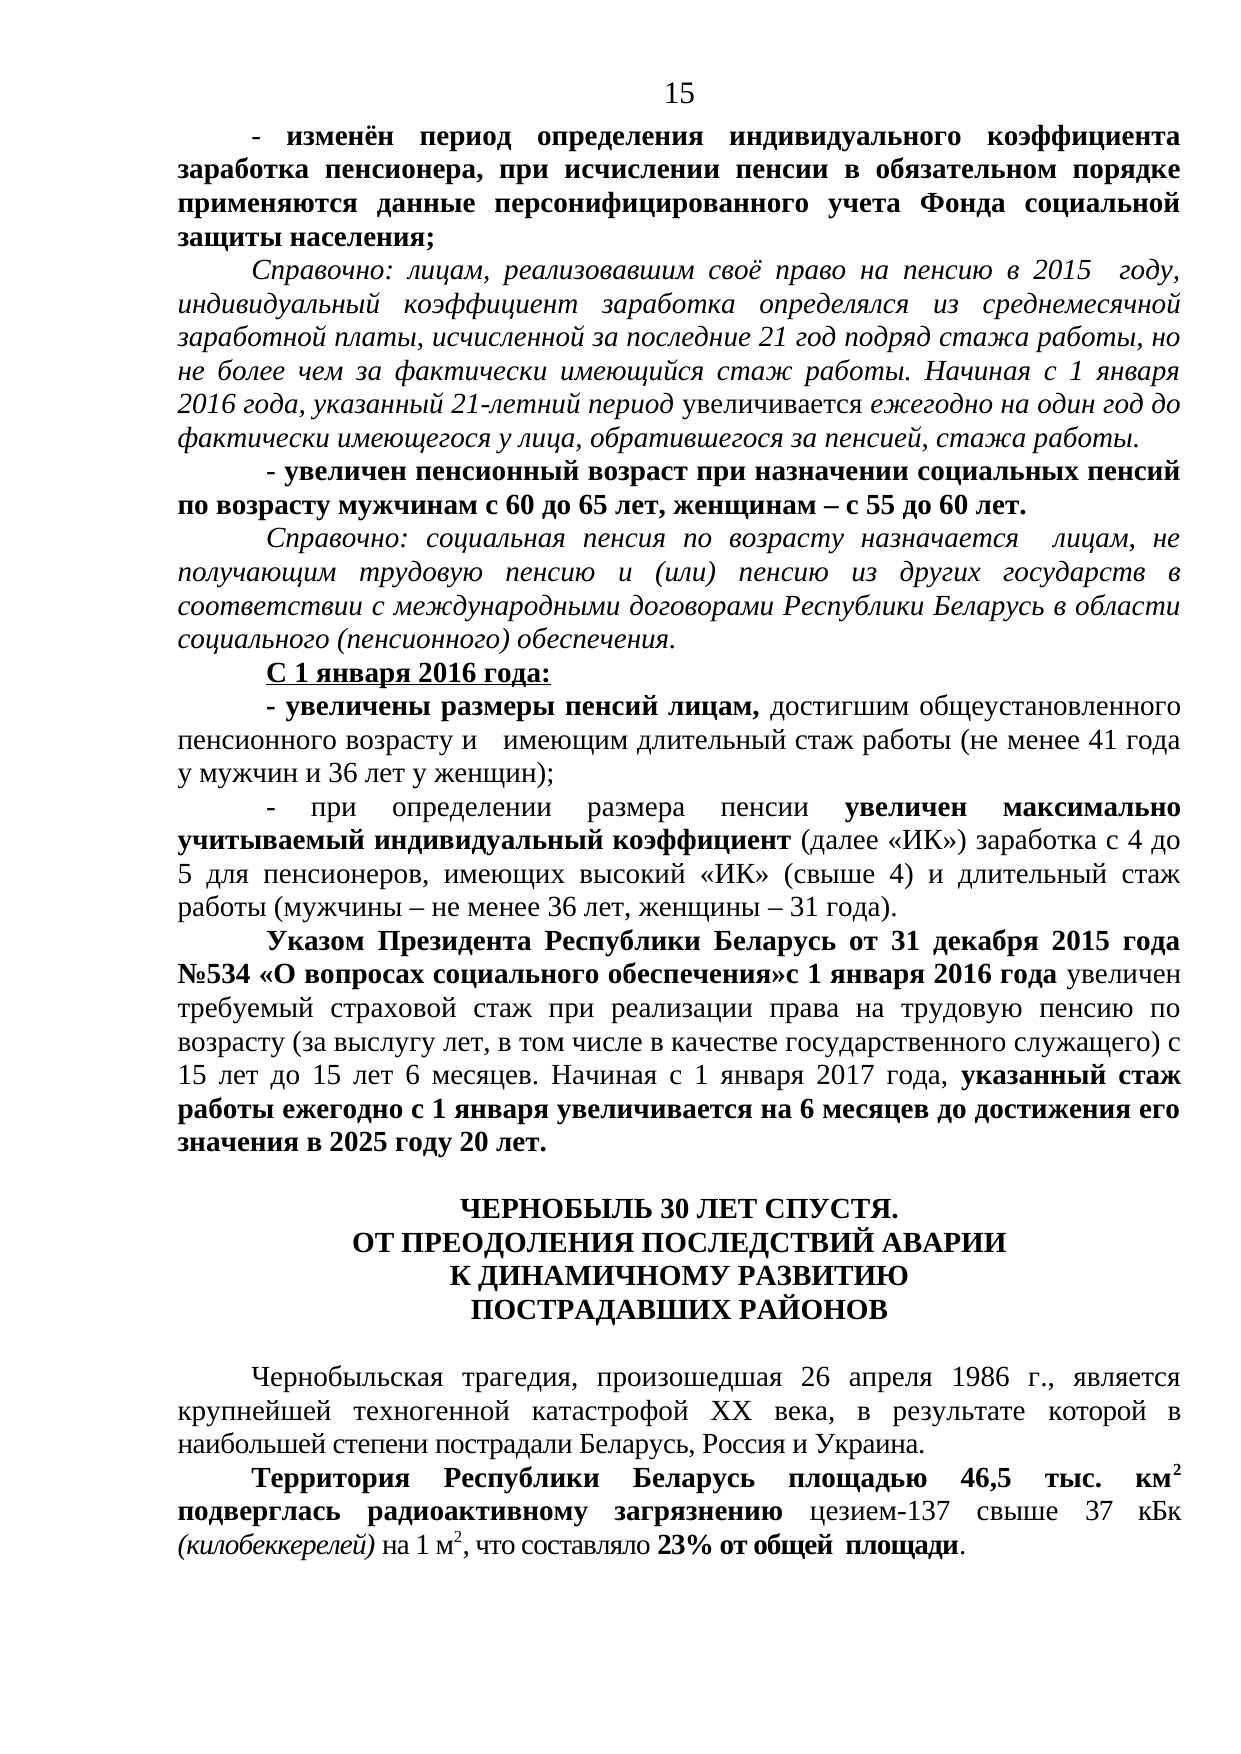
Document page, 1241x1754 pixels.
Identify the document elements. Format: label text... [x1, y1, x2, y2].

text Территория Республики Беларусь площадью 46,5 тыс. км2 подверглась радиоактивному загрязнению цезием-137 свыше 37 кБк (килобеккерелей) на 1 м2, что составляло 23% от общей площади. [177, 1460, 1181, 1560]
text Чернобыльская трагедия, произошедшая 26 апреля 1986 г., является крупнейшей техногенной катастрофой XX века, в результате которой в наибольшей степени пострадали Беларусь, Россия и Украина. [177, 1359, 1181, 1460]
text - увеличен пенсионный возраст при назначении социальных пенсий по возрасту мужчинам с 60 до 65 лет, женщинам – с 55 до 60 лет. [177, 453, 1181, 521]
text К ДИНАМИЧНОМУ РАЗВИТИЮ [177, 1258, 1181, 1292]
text ОТ ПРЕОДОЛЕНИЯ ПОСЛЕДСТВИЙ АВАРИИ [177, 1225, 1181, 1258]
text Указом Президента Республики Беларусь от 31 декабря 2015 года №534 «О вопросах социального обеспечения»с 1 января 2016 года увеличен требуемый страховой стаж при реализации права на трудовую пенсию по возрасту (за выслугу лет, в том числе в качестве государственного служащего) с 15 лет до 15 лет 6 месяцев. Начиная с 1 января 2017 года, указанный стаж работы ежегодно с 1 января увеличивается на 6 месяцев до достижения его значения в 2025 году 20 лет. [177, 923, 1181, 1158]
text - увеличены размеры пенсий лицам, достигшим общеустановленного пенсионного возрасту и имеющим длительный стаж работы (не менее 41 года у мужчин и 36 лет у женщин); [177, 688, 1181, 789]
text Справочно: лицам, реализовавшим своё право на пенсию в 2015 году, индивидуальный коэффициент заработка определялся из среднемесячной заработной платы, исчисленной за последние 21 год подряд стажа работы, но не более чем за фактически имеющийся стаж работы. Начиная с 1 января 2016 года, указанный 21-летний период увеличивается ежегодно на один год до фактически имеющегося у лица, обратившегося за пенсией, стажа работы. [177, 252, 1181, 453]
text - при определении размера пенсии увеличен максимально учитываемый индивидуальный коэффициент (далее «ИК») заработка с 4 до 5 для пенсионеров, имеющих высокий «ИК» (свыше 4) и длительный стаж работы (мужчины – не менее 36 лет, женщины – 31 года). [177, 789, 1181, 923]
text ЧЕРНОБЫЛЬ 30 ЛЕТ СПУСТЯ. [177, 1191, 1181, 1225]
text - изменён период определения индивидуального коэффициента заработка пенсионера, при исчислении пенсии в обязательном порядке применяются данные персонифицированного учета Фонда социальной защиты населения; [177, 118, 1181, 252]
text Справочно: социальная пенсия по возрасту назначается лицам, не получающим трудовую пенсию и (или) пенсию из других государств в соответствии с международными договорами Республики Беларусь в области социального (пенсионного) обеспечения. [177, 521, 1181, 655]
text С 1 января 2016 года: [177, 655, 1181, 688]
text ПОСТРАДАВШИХ РАЙОНОВ [177, 1292, 1181, 1326]
